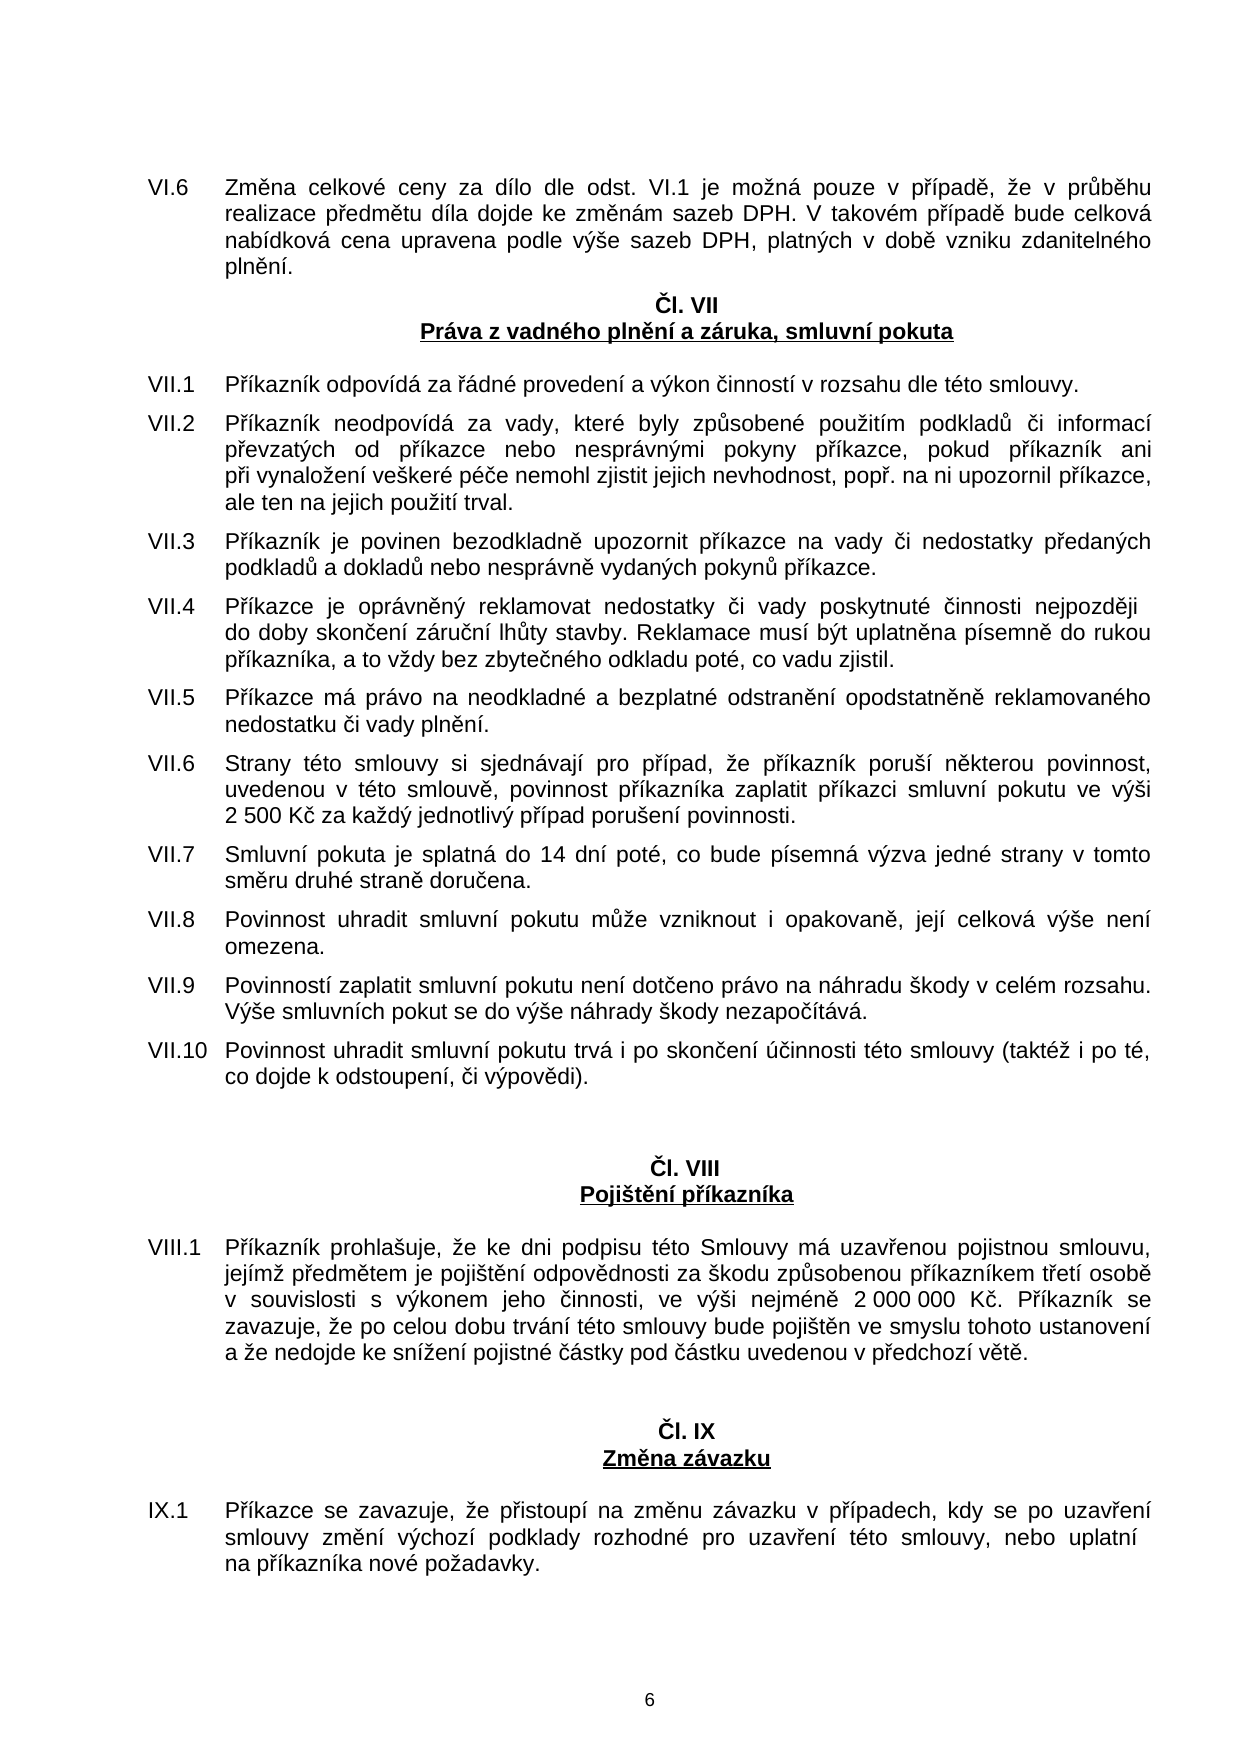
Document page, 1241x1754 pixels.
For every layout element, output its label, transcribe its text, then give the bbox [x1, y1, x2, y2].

list Příkazce má právo na neodkladné a bezplatné odstranění opodstatněně reklamovaného nedostatku či vady plnění. [148, 684, 1152, 737]
list Příkazník je povinen bezodkladně upozornit příkazce na vady či nedostatky předaných podkladů a dokladů nebo nesprávně vydaných pokynů příkazce. [148, 528, 1152, 580]
list Povinnost uhradit smluvní pokutu může vzniknout i opakovaně, její celková výše není omezena. [148, 906, 1152, 959]
list Příkazce se zavazuje, že přistoupí na změnu závazku v případech, kdy se po uzavření smlouvy změní výchozí podklady rozhodné pro uzavření této smlouvy, nebo uplatní na příkazníka nové požadavky. [148, 1497, 1152, 1576]
list Pojištění příkazníka [222, 1181, 1152, 1207]
list Příkazník prohlašuje, že ke dni podpisu této Smlouvy má uzavřenou pojistnou smlouvu, jejímž předmětem je pojištění odpovědnosti za škodu způsobenou příkazníkem třetí osobě v souvislosti s výkonem jeho činnosti, ve výši nejméně 2 000 000 Kč. Příkazník se zavazuje, že po celou dobu trvání této smlouvy bude pojištěn ve smyslu tohoto ustanovení a že nedojde ke snížení pojistné částky pod částku uvedenou v předchozí větě. [148, 1234, 1152, 1366]
list Příkazník neodpovídá za vady, které byly způsobené použitím podkladů či informací převzatých od příkazce nebo nesprávnými pokyny příkazce, pokud příkazník ani při vynaložení veškeré péče nemohl zjistit jejich nevhodnost, popř. na ni upozornil příkazce, ale ten na jejich použití trval. [148, 410, 1152, 515]
list Příkazce je oprávněný reklamovat nedostatky či vady poskytnuté činnosti nejpozději do doby skončení záruční lhůty stavby. Reklamace musí být uplatněna písemně do rukou příkazníka, a to vždy bez zbytečného odkladu poté, co vadu zjistil. [148, 593, 1152, 672]
list Strany této smlouvy si sjednávají pro případ, že příkazník poruší některou povinnost, uvedenou v této smlouvě, povinnost příkazníka zaplatit příkazci smluvní pokutu ve výši 2 500 Kč za každý jednotlivý případ porušení povinnosti. [148, 749, 1152, 829]
list Smluvní pokuta je splatná do 14 dní poté, co bude písemná výzva jedné strany v tomto směru druhé straně doručena. [148, 841, 1152, 894]
list Povinnost uhradit smluvní pokutu trvá i po skončení účinnosti této smlouvy (taktéž i po té, co dojde k odstoupení, či výpovědi). [148, 1037, 1152, 1089]
list Změna celkové ceny za dílo dle odst. 6.1 je možná pouze v případě, že v průběhu realizace předmětu díla dojde ke změnám sazeb DPH. V takovém případě bude celková nabídková cena upravena podle výše sazeb DPH, platných v době vzniku zdanitelného plnění. [148, 174, 1152, 279]
list Povinností zaplatit smluvní pokutu není dotčeno právo na náhradu škody v celém rozsahu. Výše smluvních pokut se do výše náhrady škody nezapočítává. [148, 972, 1152, 1024]
list Změna závazku [222, 1418, 1152, 1471]
list Práva z vadného plnění a záruka, smluvní pokuta [222, 292, 1152, 344]
list Příkazník odpovídá za řádné provedení a výkon činností v rozsahu dle této smlouvy. [148, 371, 1152, 397]
